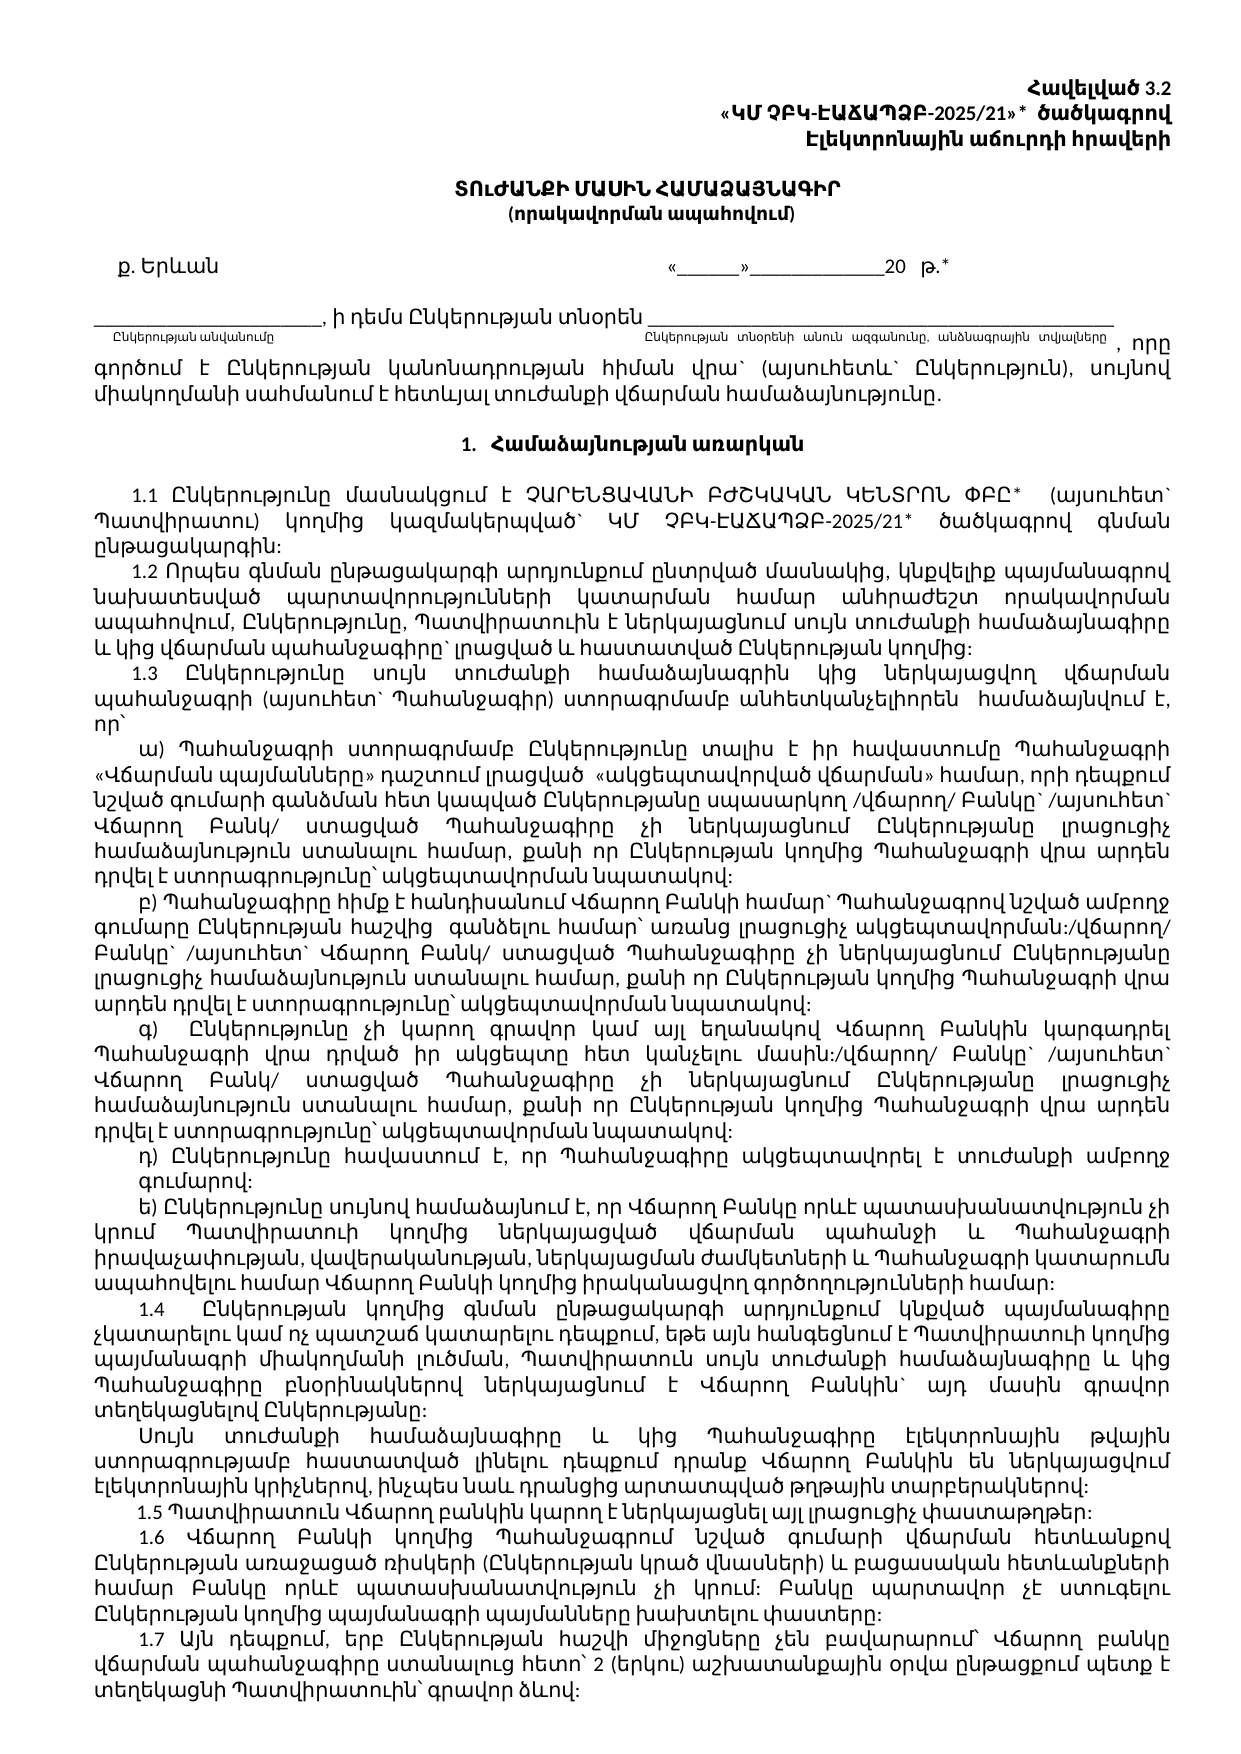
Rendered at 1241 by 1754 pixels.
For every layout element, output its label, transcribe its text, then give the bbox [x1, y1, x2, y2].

text ք. Երևան «______»_____________20 թ.* [94, 254, 1171, 279]
text 1.4 Ընկերության կողմից գնման ընթացակարգի արդյունքում կնքված պայմանագիրը չկատարելու կամ ոչ պատշաճ կատարելու դեպքում, եթե այն հանգեցնում է Պատվիրատուի կողմից պայմանագրի միակողմանի լուծման, Պատվիրատուն սույն տուժանքի համաձայնագիրը և կից Պահանջագիրը բնօրինակներով ներկայացնում է Վճարող Բանկին` այդ մասին գրավոր տեղեկացնելով Ընկերությանը: [94, 1296, 1171, 1423]
text Ընկերության անվանումը Ընկերության տնօրենի անուն ազգանունը, անձնագրային տվյալները , որը գործում է Ընկերության կանոնադրության հիման վրա` (այսուհետև` Ընկերություն), սույնով միակողմանի սահմանում է հետևյալ տուժանքի վճարման համաձայնությունը. [94, 330, 1171, 406]
text ՏՈւԺԱՆՔԻ ՄԱՍԻՆ ՀԱՄԱՁԱՅՆԱԳԻՐ [94, 177, 1171, 202]
text Հավելված 3.2 [94, 75, 1171, 100]
text 1.2 Որպես գնման ընթացակարգի արդյունքում ընտրված մասնակից, կնքվելիք պայմանագրով նախատեսված պարտավորությունների կատարման համար անհրաժեշտ որակավորման ապահովում, Ընկերությունը, Պատվիրատուին է ներկայացնում սույն տուժանքի համաձայնագիրը և կից վճարման պահանջագիրը` լրացված և հաստատված Ընկերության կողմից: [94, 559, 1171, 660]
text Սույն տուժանքի համաձայնագիրը և կից Պահանջագիրը էլեկտրոնային թվային ստորագրությամբ հաստատված լինելու դեպքում դրանք Վճարող Բանկին են ներկայացվում էլեկտրոնային կրիչներով, ինչպես նաև դրանցից արտատպված թղթային տարբերակներով: [94, 1423, 1171, 1499]
text գ) Ընկերությունը չի կարող գրավոր կամ այլ եղանակով Վճարող Բանկին կարգադրել Պահանջագրի վրա դրված իր ակցեպտը հետ կանչելու մասին:/վճարող/ Բանկը` /այսուհետ` Վճարող Բանկ/ ստացված Պահանջագիրը չի ներկայացնում Ընկերությանը լրացուցիչ համաձայնություն ստանալու համար, քանի որ Ընկերության կողմից Պահանջագրի վրա արդեն դրվել է ստորագրությունը՝ ակցեպտավորման նպատակով: [94, 1016, 1171, 1143]
text բ) Պահանջագիրը հիմք է հանդիսանում Վճարող Բանկի համար` Պահանջագրով նշված ամբողջ գումարը Ընկերության հաշվից գանձելու համար՝ առանց լրացուցիչ ակցեպտավորման:/վճարող/ Բանկը` /այսուհետ` Վճարող Բանկ/ ստացված Պահանջագիրը չի ներկայացնում Ընկերությանը լրացուցիչ համաձայնություն ստանալու համար, քանի որ Ընկերության կողմից Պահանջագրի վրա արդեն դրվել է ստորագրությունը՝ ակցեպտավորման նպատակով: [94, 889, 1171, 1016]
text 1. Համաձայնության առարկան [94, 432, 1171, 457]
text 1.5 Պատվիրատուն Վճարող բանկին կարող է ներկայացնել այլ լրացուցիչ փաստաթղթեր: [94, 1499, 1171, 1524]
text 1.6 Վճարող Բանկի կողմից Պահանջագրում նշված գումարի վճարման հետևանքով Ընկերության առաջացած ռիսկերի (Ընկերության կրած վնասների) և բացասական հետևանքների համար Բանկը որևէ պատասխանատվություն չի կրում: Բանկը պարտավոր չէ ստուգելու Ընկերության կողմից պայմանագրի պայմանները խախտելու փաստերը: [94, 1524, 1171, 1626]
text 1.7 Այն դեպքում, երբ Ընկերության հաշվի միջոցները չեն բավարարում՝ Վճարող բանկը վճարման պահանջագիրը ստանալուց հետո՝ 2 (երկու) աշխատանքային օրվա ընթացքում պետք է տեղեկացնի Պատվիրատուին՝ գրավոր ձևով: [94, 1626, 1171, 1702]
text դ) Ընկերությունը հավաստում է, որ Պահանջագիրը ակցեպտավորել է տուժանքի ամբողջ գումարով: [138, 1143, 1171, 1194]
text (որակավորման ապահովում) [94, 202, 1171, 225]
text 1.3 Ընկերությունը սույն տուժանքի համաձայնագրին կից ներկայացվող վճարման պահանջագրի (այսուհետ` Պահանջագիր) ստորագրմամբ անհետկանչելիորեն համաձայնվում է, որ՝ [94, 660, 1171, 737]
text ա) Պահանջագրի ստորագրմամբ Ընկերությունը տալիս է իր հավաստումը Պահանջագրի «Վճարման պայմանները» դաշտում լրացված «ակցեպտավորված վճարման» համար, որի դեպքում նշված գումարի գանձման հետ կապված Ընկերությանը սպասարկող /վճարող/ Բանկը` /այսուհետ` Վճարող Բանկ/ ստացված Պահանջագիրը չի ներկայացնում Ընկերությանը լրացուցիչ համաձայնություն ստանալու համար, քանի որ Ընկերության կողմից Պահանջագրի վրա արդեն դրվել է ստորագրությունը՝ ակցեպտավորման նպատակով: [94, 737, 1171, 889]
text 1.1 Ընկերությունը մասնակցում է ՉԱՐԵՆՑԱՎԱՆԻ ԲԺՇԿԱԿԱՆ ԿԵՆՏՐՈՆ ՓԲԸ* (այսուհետ` Պատվիրատու) կողմից կազմակերպված` ԿՄ ՉԲԿ-ԷԱՃԱՊՁԲ-2025/21* ծածկագրով գնման ընթացակարգին: [94, 482, 1171, 559]
text «ԿՄ ՉԲԿ-ԷԱՃԱՊՁԲ-2025/21»* ծածկագրով [94, 100, 1171, 126]
text ______________________, ի դեմս Ընկերության տնօրեն _____________________________________________ [94, 304, 1171, 330]
text ե) Ընկերությունը սույնով համաձայնում է, որ Վճարող Բանկը որևէ պատասխանատվություն չի կրում Պատվիրատուի կողմից ներկայացված վճարման պահանջի և Պահանջագրի իրավաչափության, վավերականության, ներկայացման ժամկետների և Պահանջագրի կատարումն ապահովելու համար Վճարող Բանկի կողմից իրականացվող գործողությունների համար: [94, 1194, 1171, 1296]
text Էլեկտրոնային աճուրդի հրավերի [94, 126, 1171, 151]
